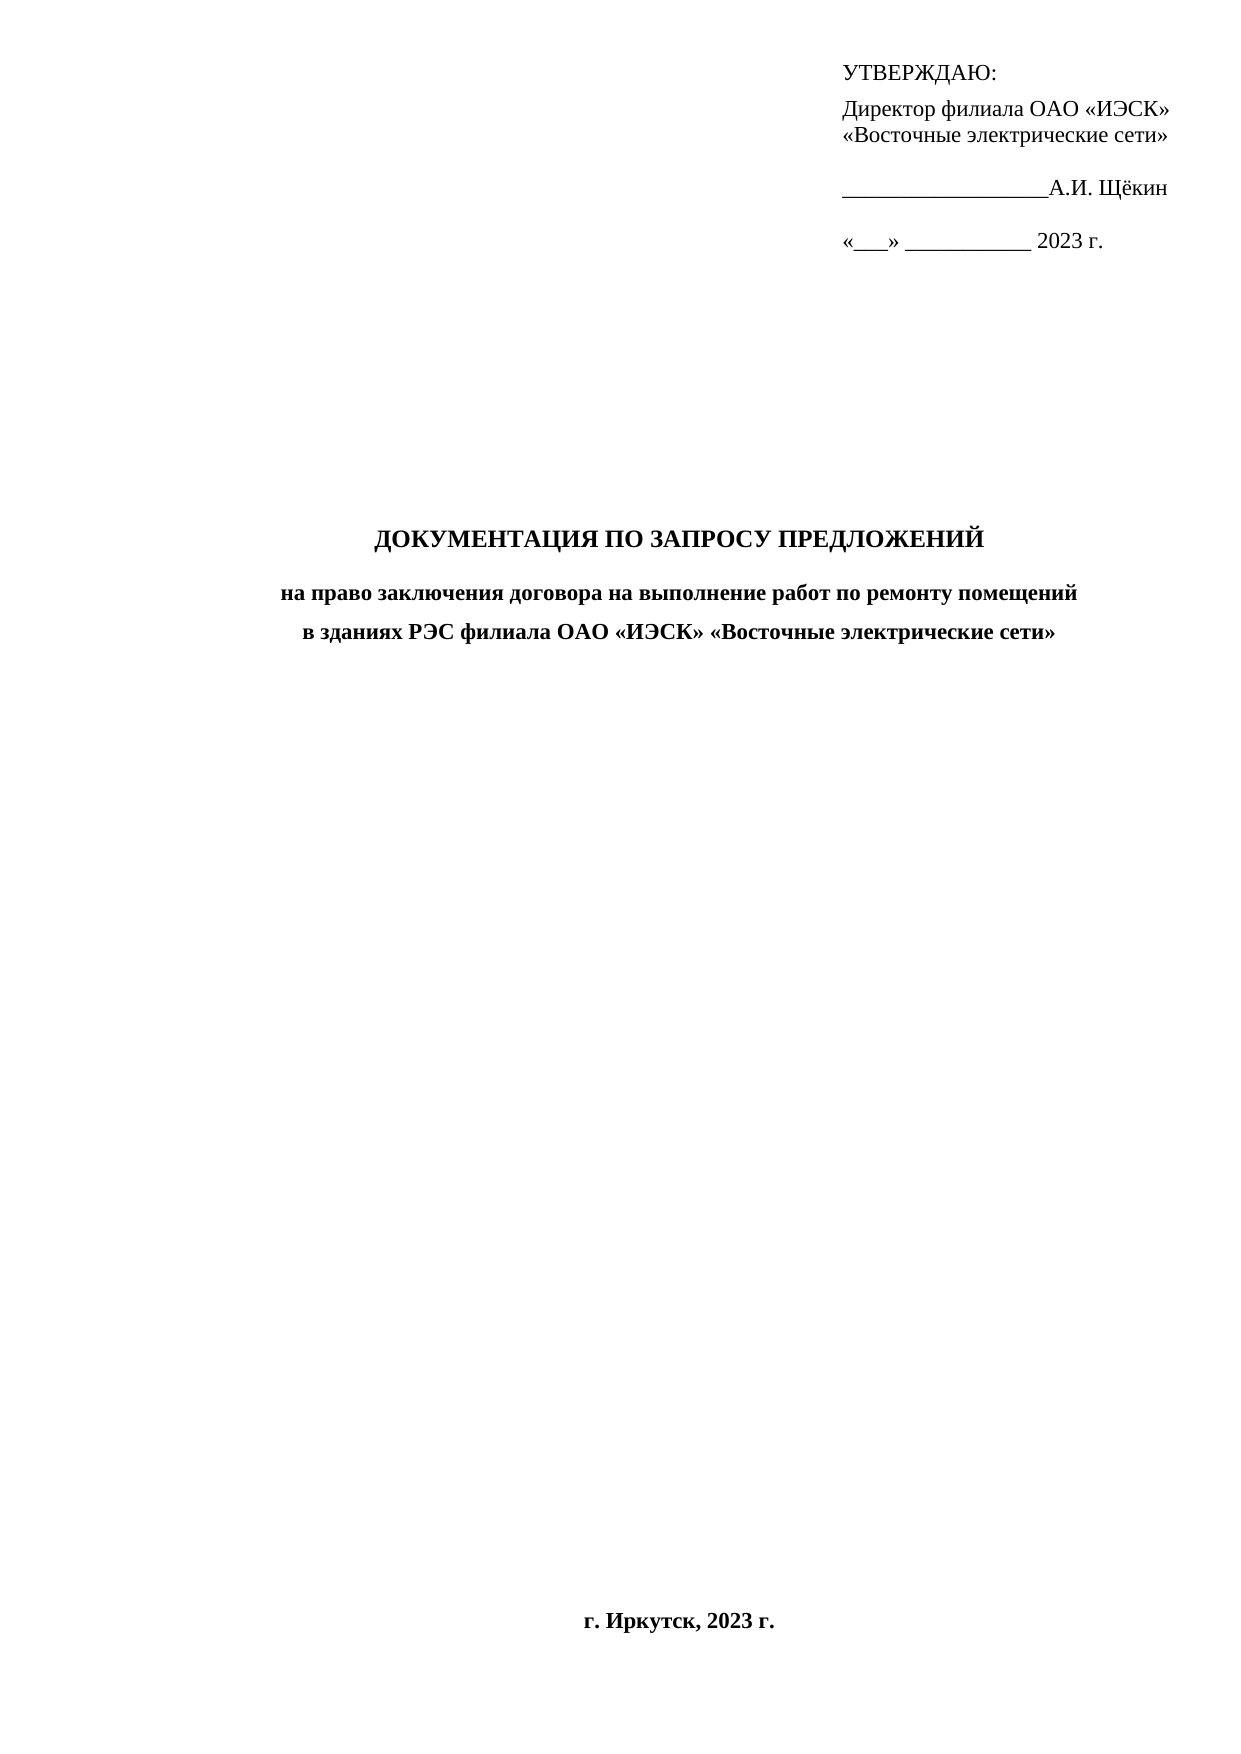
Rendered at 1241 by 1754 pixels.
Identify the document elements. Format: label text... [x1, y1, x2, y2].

table_cell Директор филиала ОАО «ИЭСК» «Восточные электрические сети» __________________А.И. Щёкин «___» ___________ 2023 г. [189, 85, 1201, 279]
table_header УТВЕРЖДАЮ: [189, 59, 1201, 85]
text на право заключения договора на выполнение работ по ремонту помещений [177, 579, 1181, 605]
text ДОКУМЕНТАЦИЯ ПО ЗАПРОСУ ПРЕДЛОЖЕНИЙ [177, 524, 1181, 553]
text в зданиях РЭС филиала ОАО «ИЭСК» «Восточные электрические сети» [177, 618, 1181, 645]
text г. Иркутск, 2023 г. [177, 1607, 1181, 1633]
